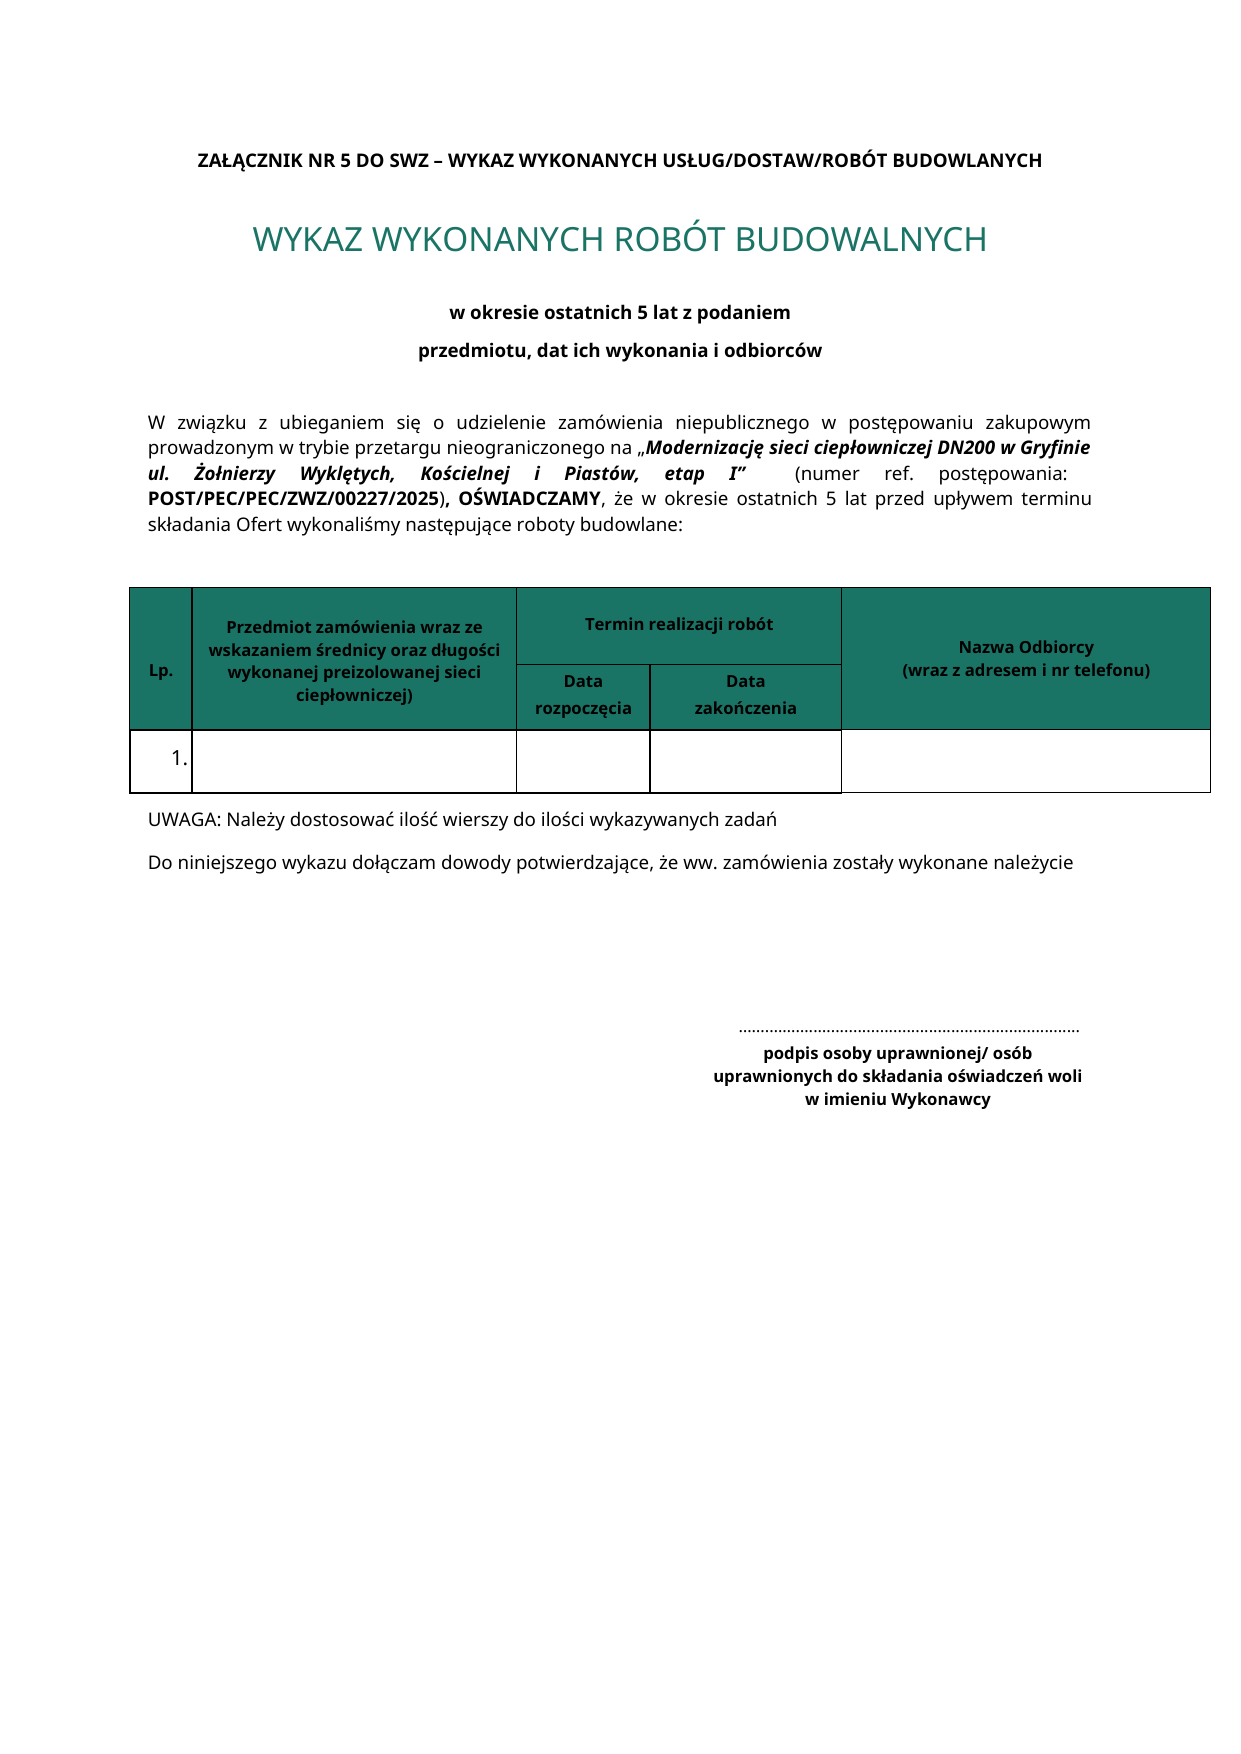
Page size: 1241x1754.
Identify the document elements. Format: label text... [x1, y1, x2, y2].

text UWAGA: Należy dostosować ilość wierszy do ilości wykazywanych zadań [148, 806, 1092, 832]
table_cell Data zakończenia [651, 665, 841, 729]
table_cell [131, 731, 191, 792]
table_header Termin realizacji robót [517, 588, 841, 664]
table_header Lp. [130, 588, 191, 729]
text w okresie ostatnich 5 lat z podaniem [148, 299, 1093, 324]
table_header Przedmiot zamówienia wraz ze wskazaniem średnicy oraz długości wykonanej preizolowanej sieci ciepłowniczej) [193, 588, 516, 729]
text WYKAZ WYKONANYCH ROBÓT BUDOWALNYCH [148, 216, 1093, 261]
text przedmiotu, dat ich wykonania i odbiorców [148, 337, 1093, 362]
text Do niniejszego wykazu dołączam dowody potwierdzające, że ww. zamówienia zostały wykonane należycie [148, 849, 1092, 875]
table_cell [193, 731, 516, 792]
text podpis osoby uprawnionej/ osób uprawnionych do składania oświadczeń woli w imieniu Wykonawcy [710, 1042, 1086, 1110]
text W związku z ubieganiem się o udzielenie zamówienia niepublicznego w postępowaniu zakupowym prowadzonym w trybie przetargu nieograniczonego na „Modernizację sieci ciepłowniczej DN200 w Gryfinie ul. Żołnierzy Wyklętych, Kościelnej i Piastów, etap I” (numer ref. postępowania: POST/PEC/PEC/ZWZ/00227/2025), OŚWIADCZAMY, że w okresie ostatnich 5 lat przed upływem terminu składania Ofert wykonaliśmy następujące roboty budowlane: [148, 409, 1093, 537]
table_cell [842, 730, 1210, 792]
text ZAŁĄCZNIK NR 5 DO SWZ – WYKAZ WYKONANYCH USŁUG/DOSTAW/ROBÓT BUDOWLANYCH [148, 148, 1093, 173]
table_cell [651, 731, 841, 792]
table_cell Data rozpoczęcia [517, 665, 649, 729]
table_header Nazwa Odbiorcy (wraz z adresem i nr telefonu) [842, 588, 1210, 729]
table_cell [517, 731, 649, 792]
text …….………..…........................................................ [738, 982, 1196, 1037]
